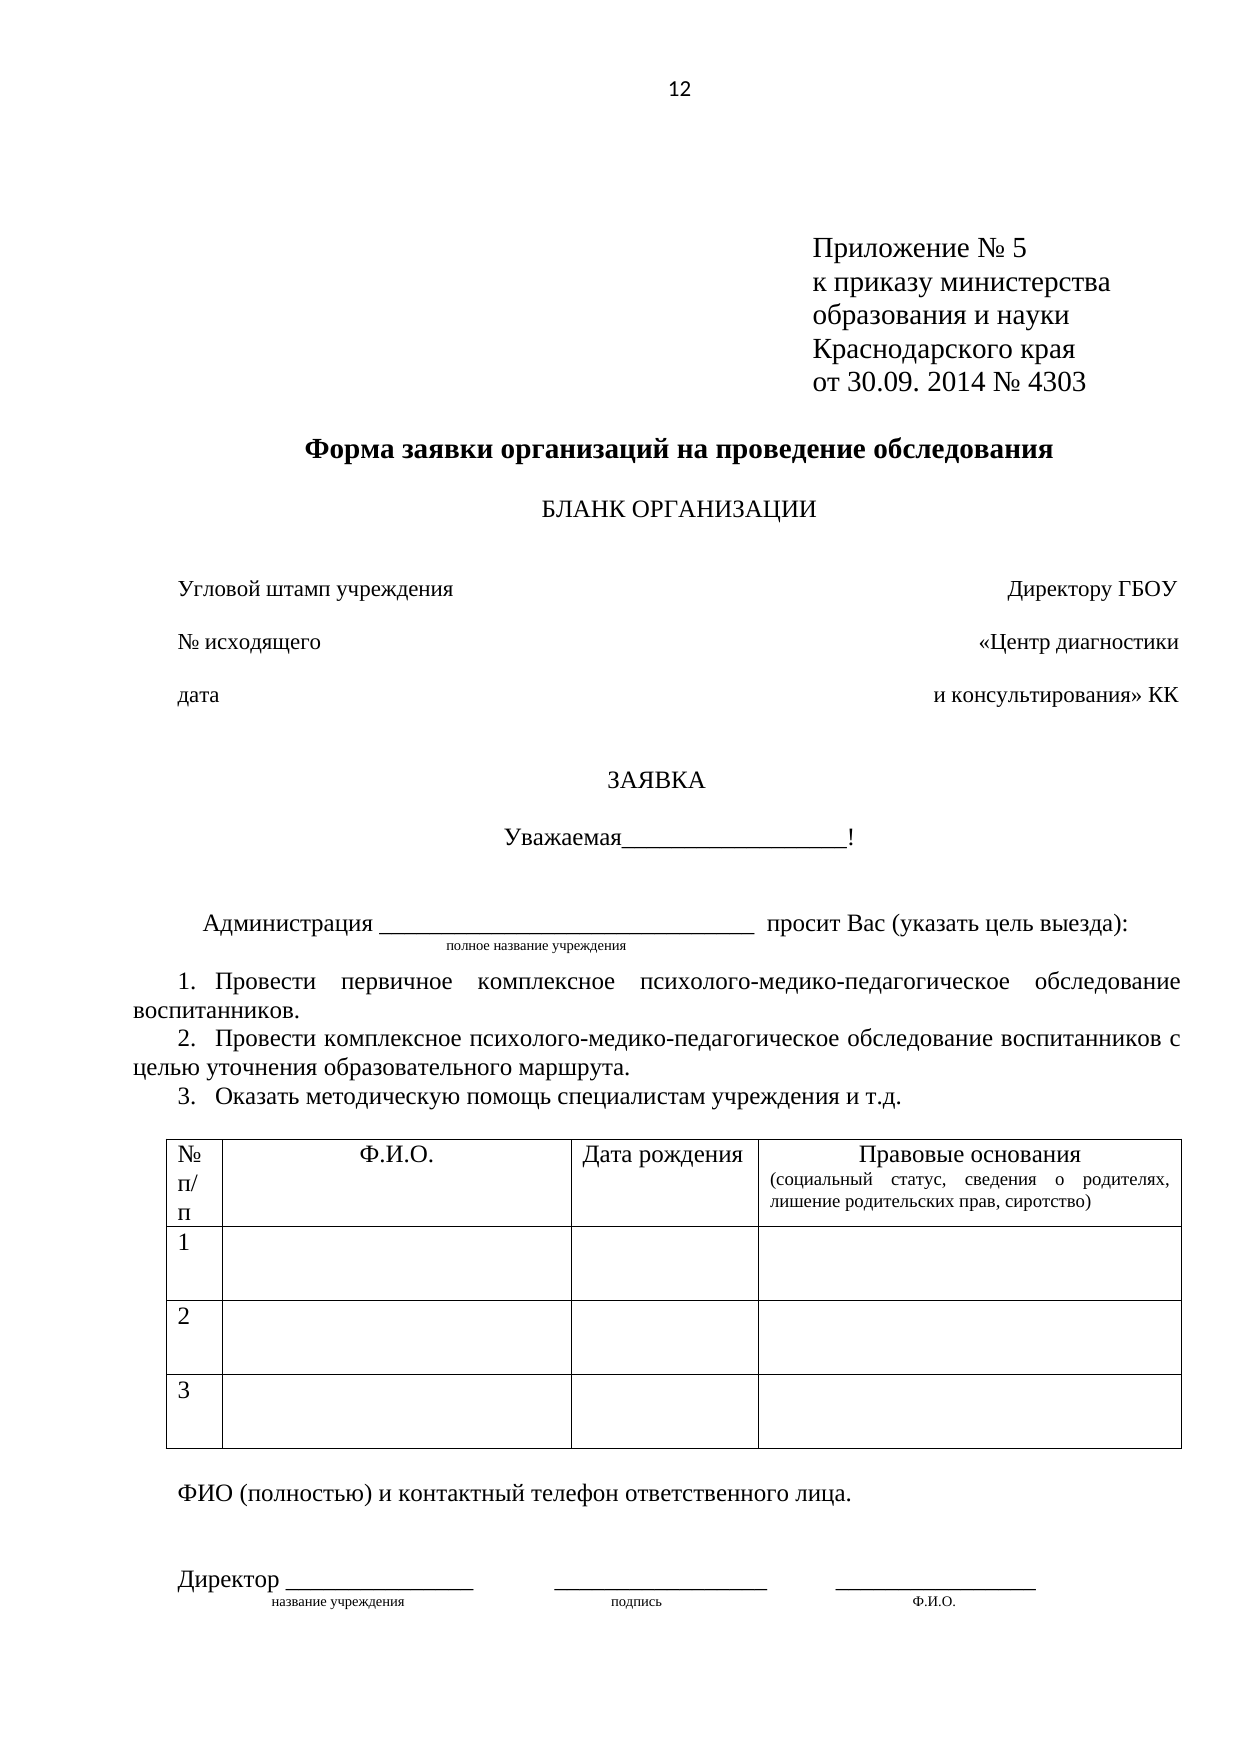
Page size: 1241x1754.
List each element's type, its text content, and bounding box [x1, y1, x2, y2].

text ФИО (полностью) и контактный телефон ответственного лица. [177, 1478, 1181, 1507]
table_cell [223, 1375, 571, 1448]
text Угловой штамп учреждения Директору ГБОУ [177, 575, 1181, 602]
table_header Дата рождения [572, 1140, 758, 1226]
table_cell [572, 1301, 758, 1374]
table_cell [572, 1375, 758, 1448]
table_header № п/п [167, 1140, 222, 1226]
table_cell [223, 1227, 571, 1300]
list Провести первичное комплексное психолого-медико-педагогическое обследование воспитанников. [133, 966, 1181, 1023]
text Уважаемая__________________! [177, 822, 1181, 851]
table_cell [223, 1301, 571, 1374]
text название учреждения подпись Ф.И.О. [177, 1593, 1181, 1622]
table_cell 1 [167, 1227, 222, 1300]
text Краснодарского края [177, 331, 1181, 364]
text Директор _______________ _________________ ________________ [177, 1564, 1181, 1593]
text дата и консультирования» КК [177, 681, 1181, 707]
text образования и науки [177, 297, 1181, 331]
text к приказу министерства [177, 264, 1181, 297]
table_cell [759, 1227, 1181, 1300]
table_cell [572, 1227, 758, 1300]
list Провести комплексное психолого-медико-педагогическое обследование воспитанников с целью уточнения образовательного маршрута. [133, 1023, 1181, 1081]
table_cell [759, 1301, 1181, 1374]
text Приложение № 5 [177, 230, 1181, 264]
text от 30.09. 2014 № 4303 [177, 364, 1181, 398]
text Администрация ______________________________ просит Вас (указать цель выезда): [177, 908, 1181, 937]
text БЛАНК ОРГАНИЗАЦИИ [177, 494, 1181, 523]
table_cell [759, 1375, 1181, 1448]
text полное название учреждения [177, 937, 1181, 966]
table_header Ф.И.О. [223, 1140, 571, 1226]
table_header Правовые основания (социальный статус, сведения о родителях, лишение родительских прав, сиротство) [759, 1140, 1181, 1226]
table_cell 3 [167, 1375, 222, 1448]
text ЗАЯВКА [177, 765, 1181, 793]
list Оказать методическую помощь специалистам учреждения и т.д. [133, 1081, 1181, 1110]
text № исходящего «Центр диагностики [177, 628, 1181, 654]
table_cell 2 [167, 1301, 222, 1374]
text Форма заявки организаций на проведение обследования [177, 432, 1181, 465]
